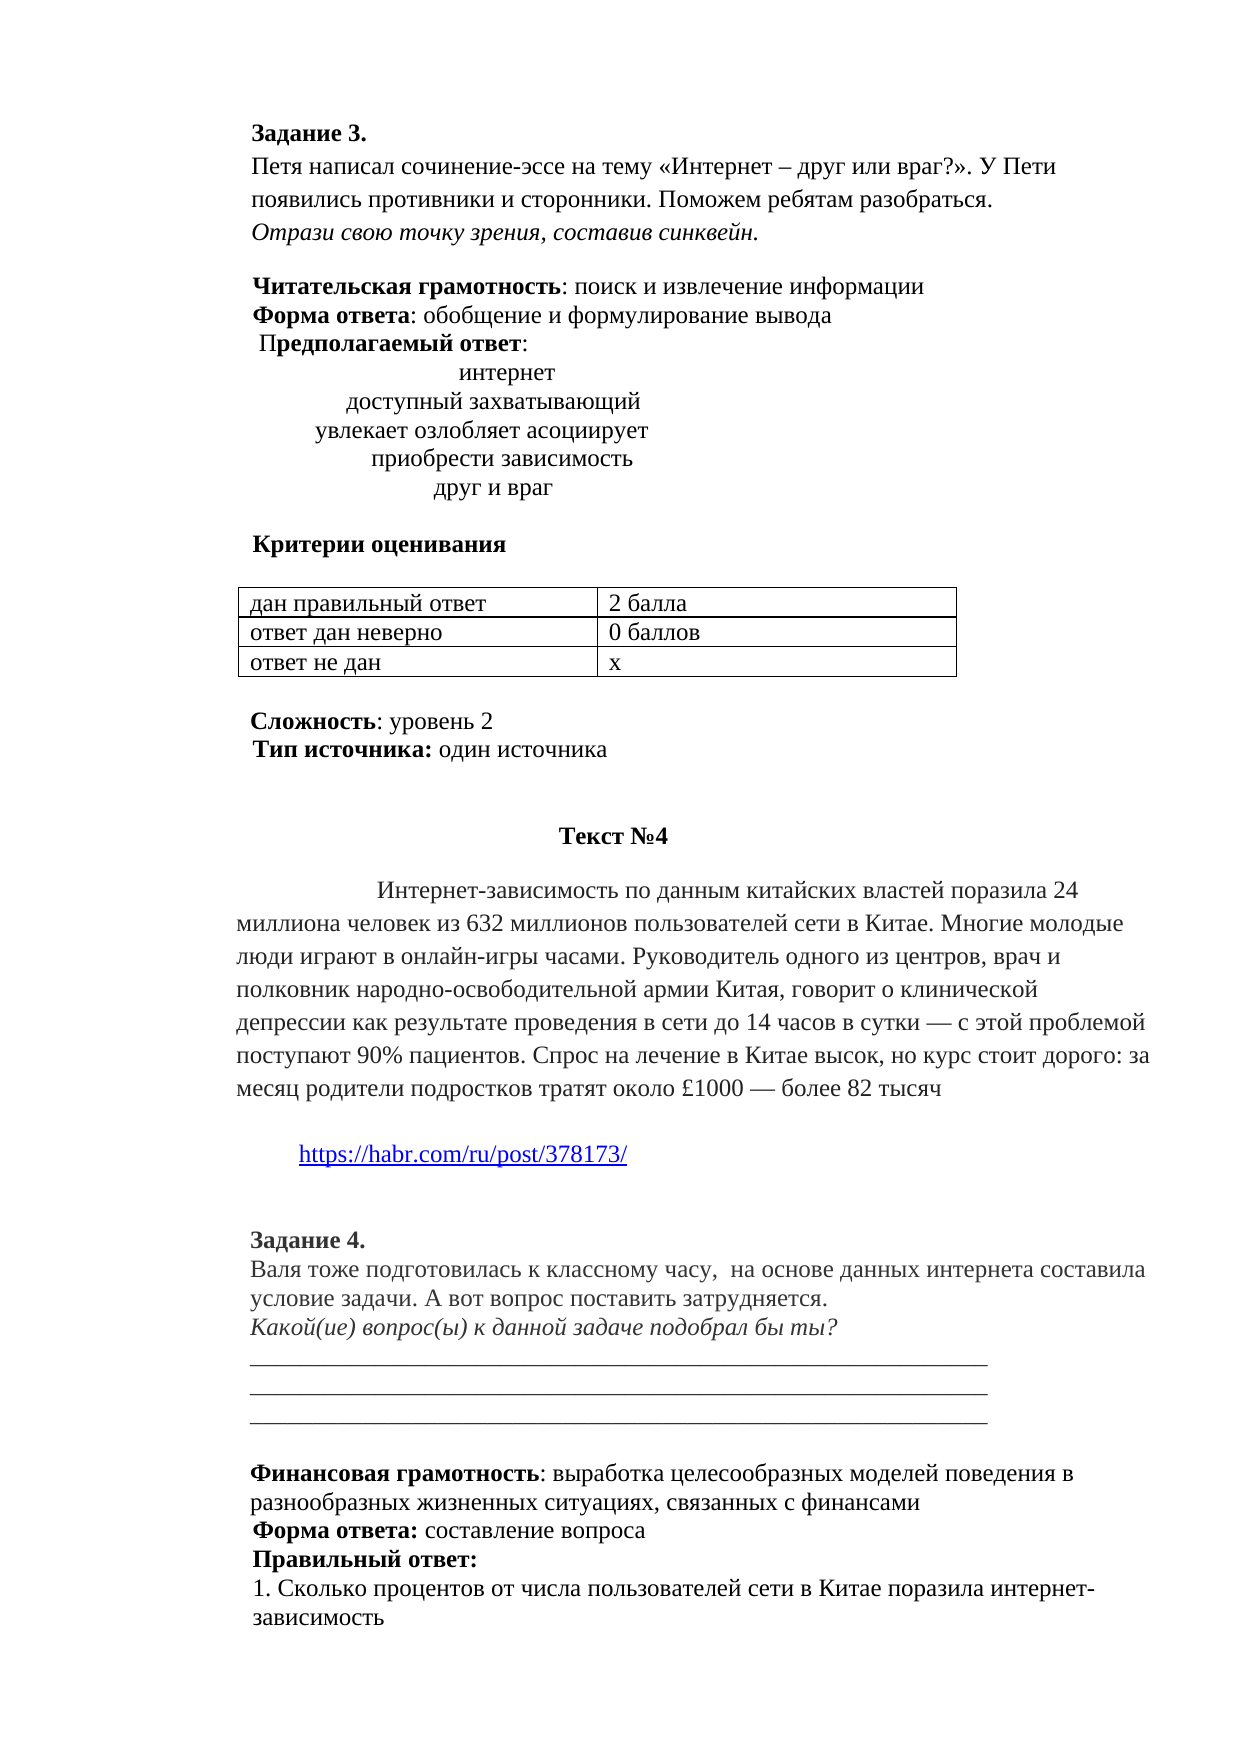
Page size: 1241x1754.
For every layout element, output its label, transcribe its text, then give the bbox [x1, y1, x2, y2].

table_cell 0 баллов [598, 618, 956, 646]
table_header дан правильный ответ [239, 588, 597, 616]
table_header 2 балла [598, 588, 956, 616]
text Задание 4. Валя тоже подготовилась к классному часу, на основе данных интернета составила условие задачи. А вот вопрос поставить затрудняется. Какой(ие) вопрос(ы) к данной задаче подобрал бы ты? ___________________________________________________________ ___________________________________________________________ ___________________________________________________________ [250, 1225, 1152, 1427]
text Критерии оценивания [215, 529, 1152, 558]
text Сложность: уровень 2 [250, 706, 1152, 734]
text Задание 3. Петя написал сочинение-эссе на тему «Интернет – друг или враг?». У Пети появились противники и сторонники. Поможем ребятам разобраться. Отрази свою точку зрения, составив синквейн. [251, 118, 1152, 246]
text Тип источника: один источника [177, 734, 1152, 763]
text Финансовая грамотность: выработка целесообразных моделей поведения в разнообразных жизненных ситуациях, связанных с финансами [250, 1458, 1152, 1515]
text Форма ответа: обобщение и формулирование вывода Предполагаемый ответ: интернет доступный захватывающий увлекает озлобляет асоциирует приобрести зависимость друг и враг [252, 300, 1152, 529]
text Текст №4 [177, 788, 1152, 850]
table_cell ответ не дан [239, 647, 597, 676]
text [252, 1515, 1152, 1630]
text Читательская грамотность: поиск и извлечение информации [252, 271, 1152, 300]
table_cell х [598, 647, 956, 676]
table_cell ответ дан неверно [239, 618, 597, 646]
text Интернет-зависимость по данным китайских властей поразила 24 миллиона человек из 632 миллионов пользователей сети в Китае. Многие молодые люди играют в онлайн-игры часами. Руководитель одного из центров, врач и полковник народно-освободительной армии Китая, говорит о клинической депрессии как результате проведения в сети до 14 часов в сутки — с этой проблемой поступают 90% пациентов. Спрос на лечение в Китае высок, но курс стоит дорого: за месяц родители подростков тратят около £1000 — более 82 тысяч https://habr.com/ru/post/378173/ [236, 875, 1152, 1200]
